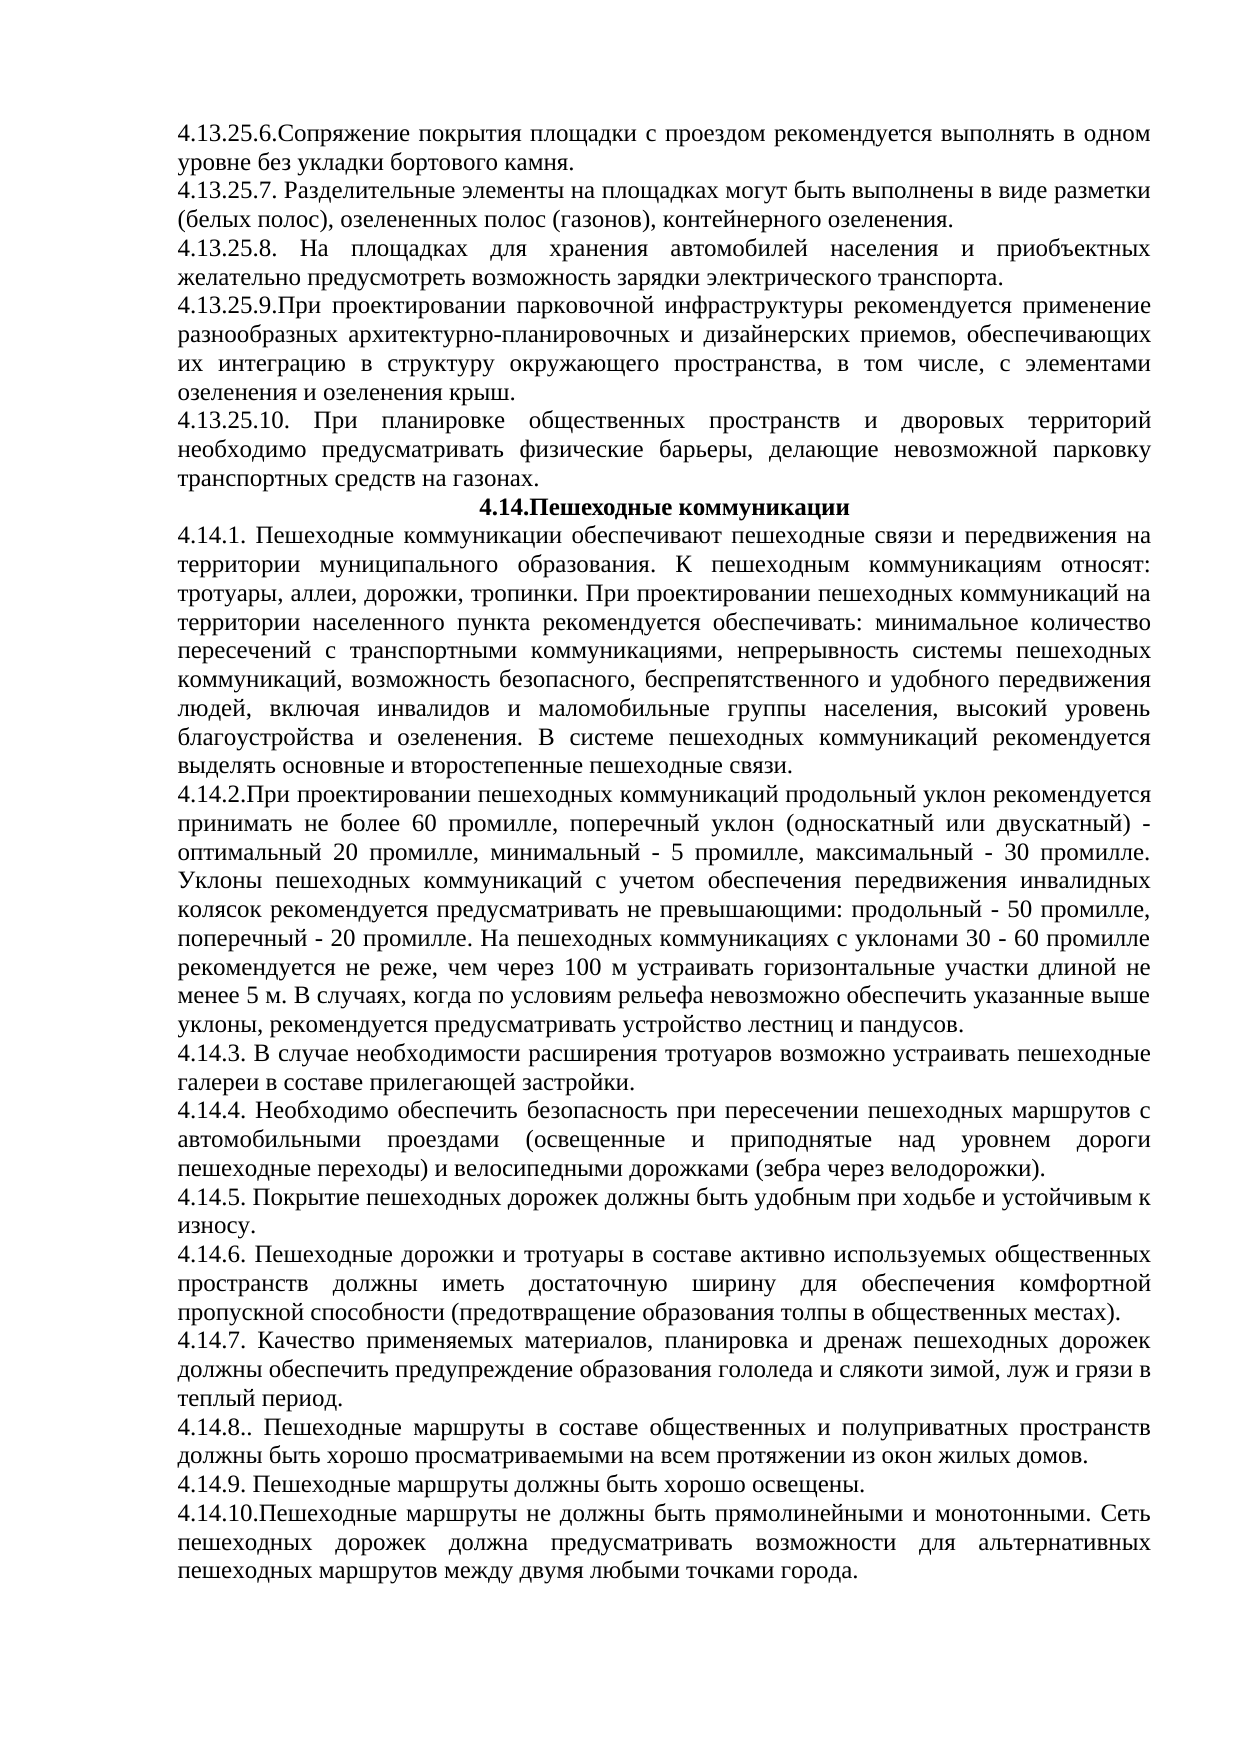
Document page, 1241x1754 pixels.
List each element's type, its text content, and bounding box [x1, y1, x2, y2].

text 4.14.1. Пешеходные коммуникации обеспечивают пешеходные связи и передвижения на территории муниципального образования. К пешеходным коммуникациям относят: тротуары, аллеи, дорожки, тропинки. При проектировании пешеходных коммуникаций на территории населенного пункта рекомендуется обеспечивать: минимальное количество пересечений с транспортными коммуникациями, непрерывность системы пешеходных коммуникаций, возможность безопасного, беспрепятственного и удобного передвижения людей, включая инвалидов и маломобильные группы населения, высокий уровень благоустройства и озеленения. В системе пешеходных коммуникаций рекомендуется выделять основные и второстепенные пешеходные связи. [177, 521, 1152, 779]
text 4.14.5. Покрытие пешеходных дорожек должны быть удобным при ходьбе и устойчивым к износу. [177, 1182, 1152, 1239]
text 4.14.3. В случае необходимости расширения тротуаров возможно устраивать пешеходные галереи в составе прилегающей застройки. [177, 1038, 1152, 1096]
text 4.13.25.8. На площадках для хранения автомобилей населения и приобъектных желательно предусмотреть возможность зарядки электрического транспорта. [177, 233, 1152, 291]
text 4.13.25.10. При планировке общественных пространств и дворовых территорий необходимо предусматривать физические барьеры, делающие невозможной парковку транспортных средств на газонах. [177, 406, 1152, 492]
text 4.14.6. Пешеходные дорожки и тротуары в составе активно используемых общественных пространств должны иметь достаточную ширину для обеспечения комфортной пропускной способности (предотвращение образования толпы в общественных местах). [177, 1239, 1152, 1326]
text 4.13.25.6.Сопряжение покрытия площадки с проездом рекомендуется выполнять в одном уровне без укладки бортового камня. [177, 118, 1152, 176]
subtitle 4.14.Пешеходные коммуникации [177, 492, 1152, 521]
text 4.13.25.9.При проектировании парковочной инфраструктуры рекомендуется применение разнообразных архитектурно-планировочных и дизайнерских приемов, обеспечивающих их интеграцию в структуру окружающего пространства, в том числе, с элементами озеленения и озеленения крыш. [177, 291, 1152, 406]
text 4.14.8.. Пешеходные маршруты в составе общественных и полуприватных пространств должны быть хорошо просматриваемыми на всем протяжении из окон жилых домов. [177, 1412, 1152, 1469]
text 4.14.9. Пешеходные маршруты должны быть хорошо освещены. [177, 1469, 1152, 1498]
text 4.13.25.7. Разделительные элементы на площадках могут быть выполнены в виде разметки (белых полос), озелененных полос (газонов), контейнерного озеленения. [177, 176, 1152, 233]
text 4.14.4. Необходимо обеспечить безопасность при пересечении пешеходных маршрутов с автомобильными проездами (освещенные и приподнятые над уровнем дороги пешеходные переходы) и велосипедными дорожками (зебра через велодорожки). [177, 1096, 1152, 1182]
text 4.14.7. Качество применяемых материалов, планировка и дренаж пешеходных дорожек должны обеспечить предупреждение образования гололеда и слякоти зимой, луж и грязи в теплый период. [177, 1326, 1152, 1412]
text 4.14.2.При проектировании пешеходных коммуникаций продольный уклон рекомендуется принимать не более 60 промилле, поперечный уклон (односкатный или двускатный) - оптимальный 20 промилле, минимальный - 5 промилле, максимальный - 30 промилле. Уклоны пешеходных коммуникаций с учетом обеспечения передвижения инвалидных колясок рекомендуется предусматривать не превышающими: продольный - 50 промилле, поперечный - 20 промилле. На пешеходных коммуникациях с уклонами 30 - 60 промилле рекомендуется не реже, чем через 100 м устраивать горизонтальные участки длиной не менее 5 м. В случаях, когда по условиям рельефа невозможно обеспечить указанные выше уклоны, рекомендуется предусматривать устройство лестниц и пандусов. [177, 779, 1152, 1038]
text 4.14.10.Пешеходные маршруты не должны быть прямолинейными и монотонными. Сеть пешеходных дорожек должна предусматривать возможности для альтернативных пешеходных маршрутов между двумя любыми точками города. [177, 1498, 1152, 1584]
